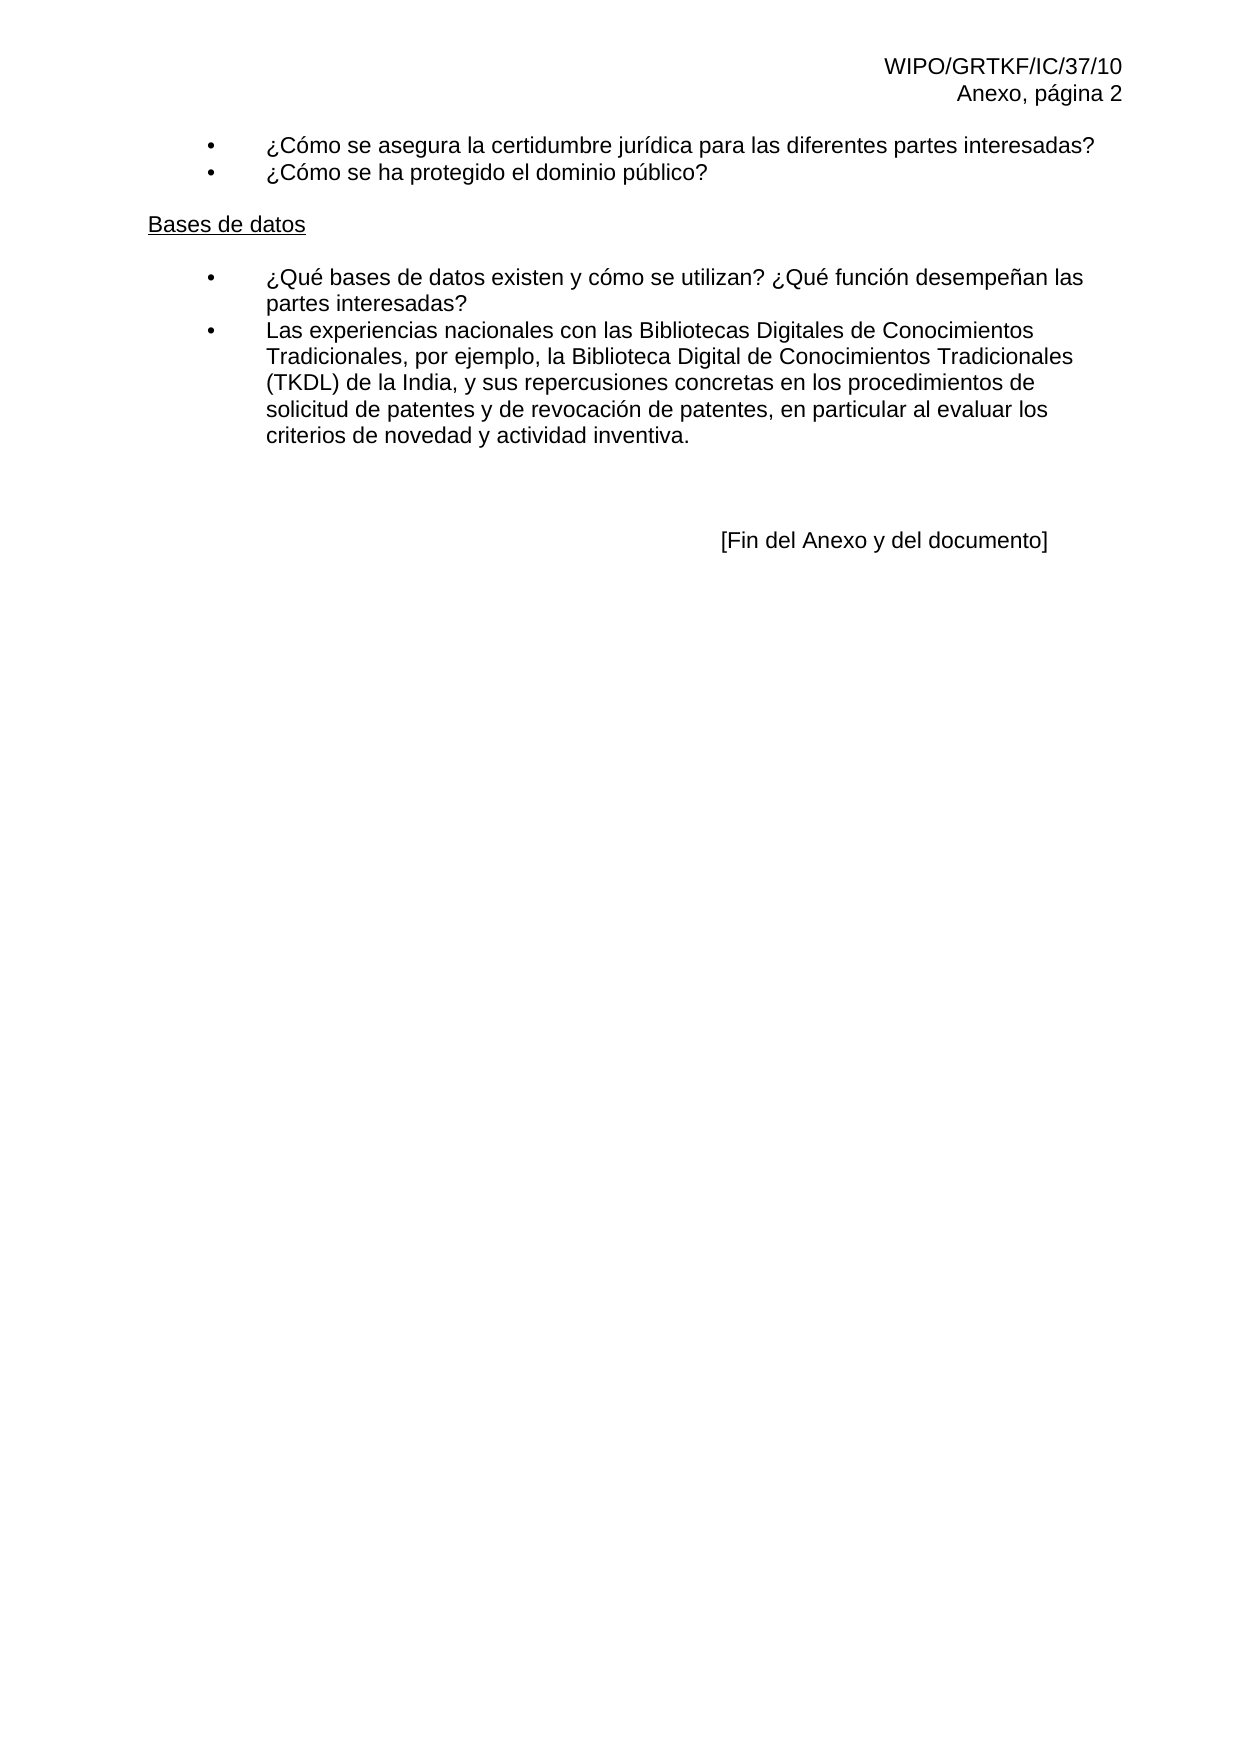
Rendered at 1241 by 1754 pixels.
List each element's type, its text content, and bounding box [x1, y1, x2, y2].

text Bases de datos [148, 211, 1122, 238]
text • ¿Qué bases de datos existen y cómo se utilizan? ¿Qué función desempeñan las partes interesadas? [207, 264, 1122, 317]
text • Las experiencias nacionales con las Bibliotecas Digitales de Conocimientos Tradicionales, por ejemplo, la Biblioteca Digital de Conocimientos Tradicionales (TKDL) de la India, y sus repercusiones concretas en los procedimientos de solicitud de patentes y de revocación de patentes, en particular al evaluar los criterios de novedad y actividad inventiva. [207, 317, 1122, 448]
text [Fin del Anexo y del documento] [721, 527, 1122, 554]
text • ¿Cómo se asegura la certidumbre jurídica para las diferentes partes interesadas? [207, 132, 1122, 158]
text • ¿Cómo se ha protegido el dominio público? [207, 158, 1122, 185]
